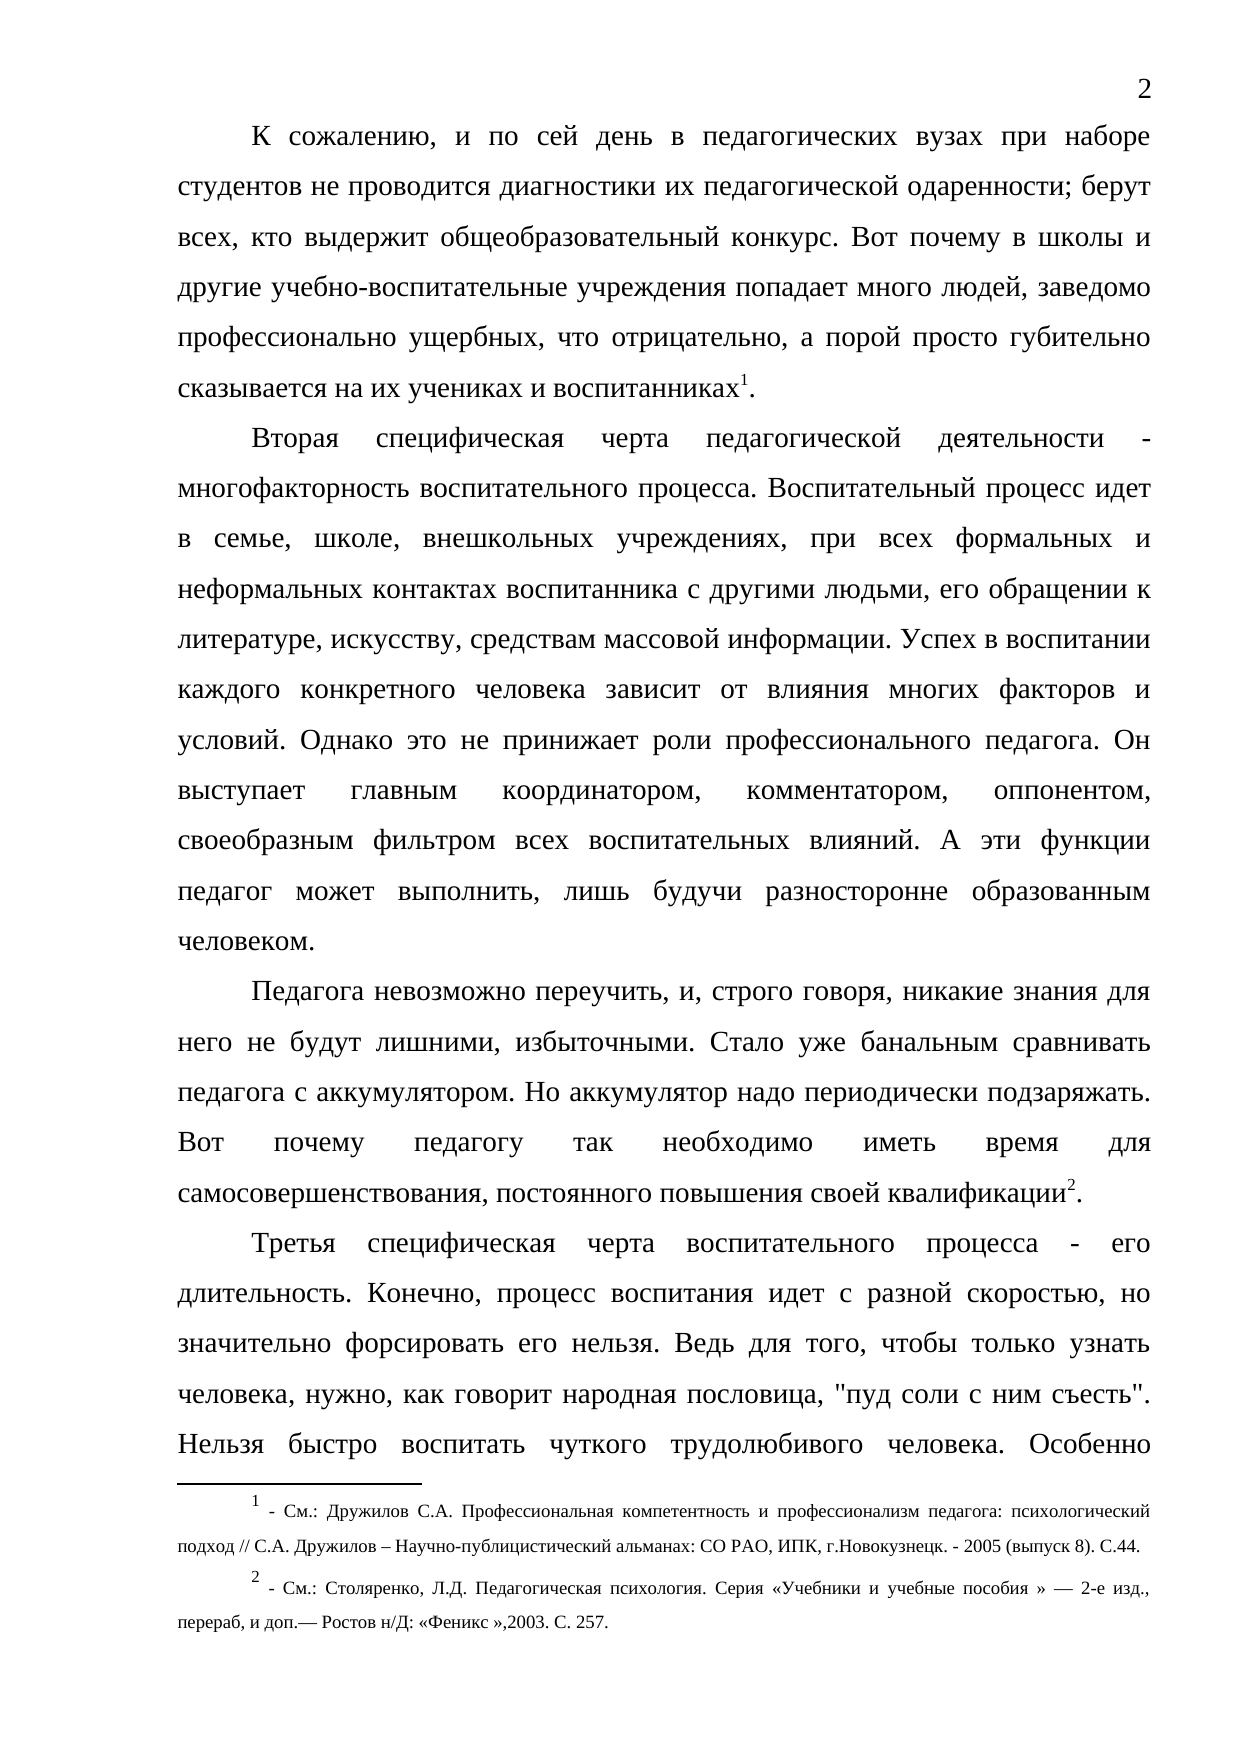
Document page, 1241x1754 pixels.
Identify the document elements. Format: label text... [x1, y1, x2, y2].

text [177, 1225, 1152, 1460]
text К сожалению, и по сей день в педагогических вузах при наборе студентов не проводится диагностики их педагогической одаренности; берут всех, кто выдержит общеобразовательный конкурс. Вот почему в школы и другие учебно-воспитательные учреждения попадает много людей, заведомо профессионально ущербных, что отрицательно, а порой просто губительно сказывается на их учениках и воспитанниках. [177, 118, 1152, 403]
text Вторая специфическая черта педагогической деятельности - многофакторность воспитательного процесса. Воспитательный процесс идет в семье, школе, внешкольных учреждениях, при всех формальных и неформальных контактах воспитанника с другими людьми, его обращении к литературе, искусству, средствам массовой информации. Успех в воспитании каждого конкретного человека зависит от влияния многих факторов и условий. Однако это не принижает роли профессионального педагога. Он выступает главным координатором, комментатором, оппонентом, своеобразным фильтром всех воспитательных влияний. А эти функции педагог может выполнить, лишь будучи разносторонне образованным человеком. [177, 420, 1152, 957]
text Педагога невозможно переучить, и, строго говоря, никакие знания для него не будут лишними, избыточными. Стало уже банальным сравнивать педагога с аккумулятором. Но аккумулятор надо периодически подзаряжать. Вот почему педагогу так необходимо иметь время для самосовершенствования, постоянного повышения своей квалификации. [177, 973, 1152, 1208]
